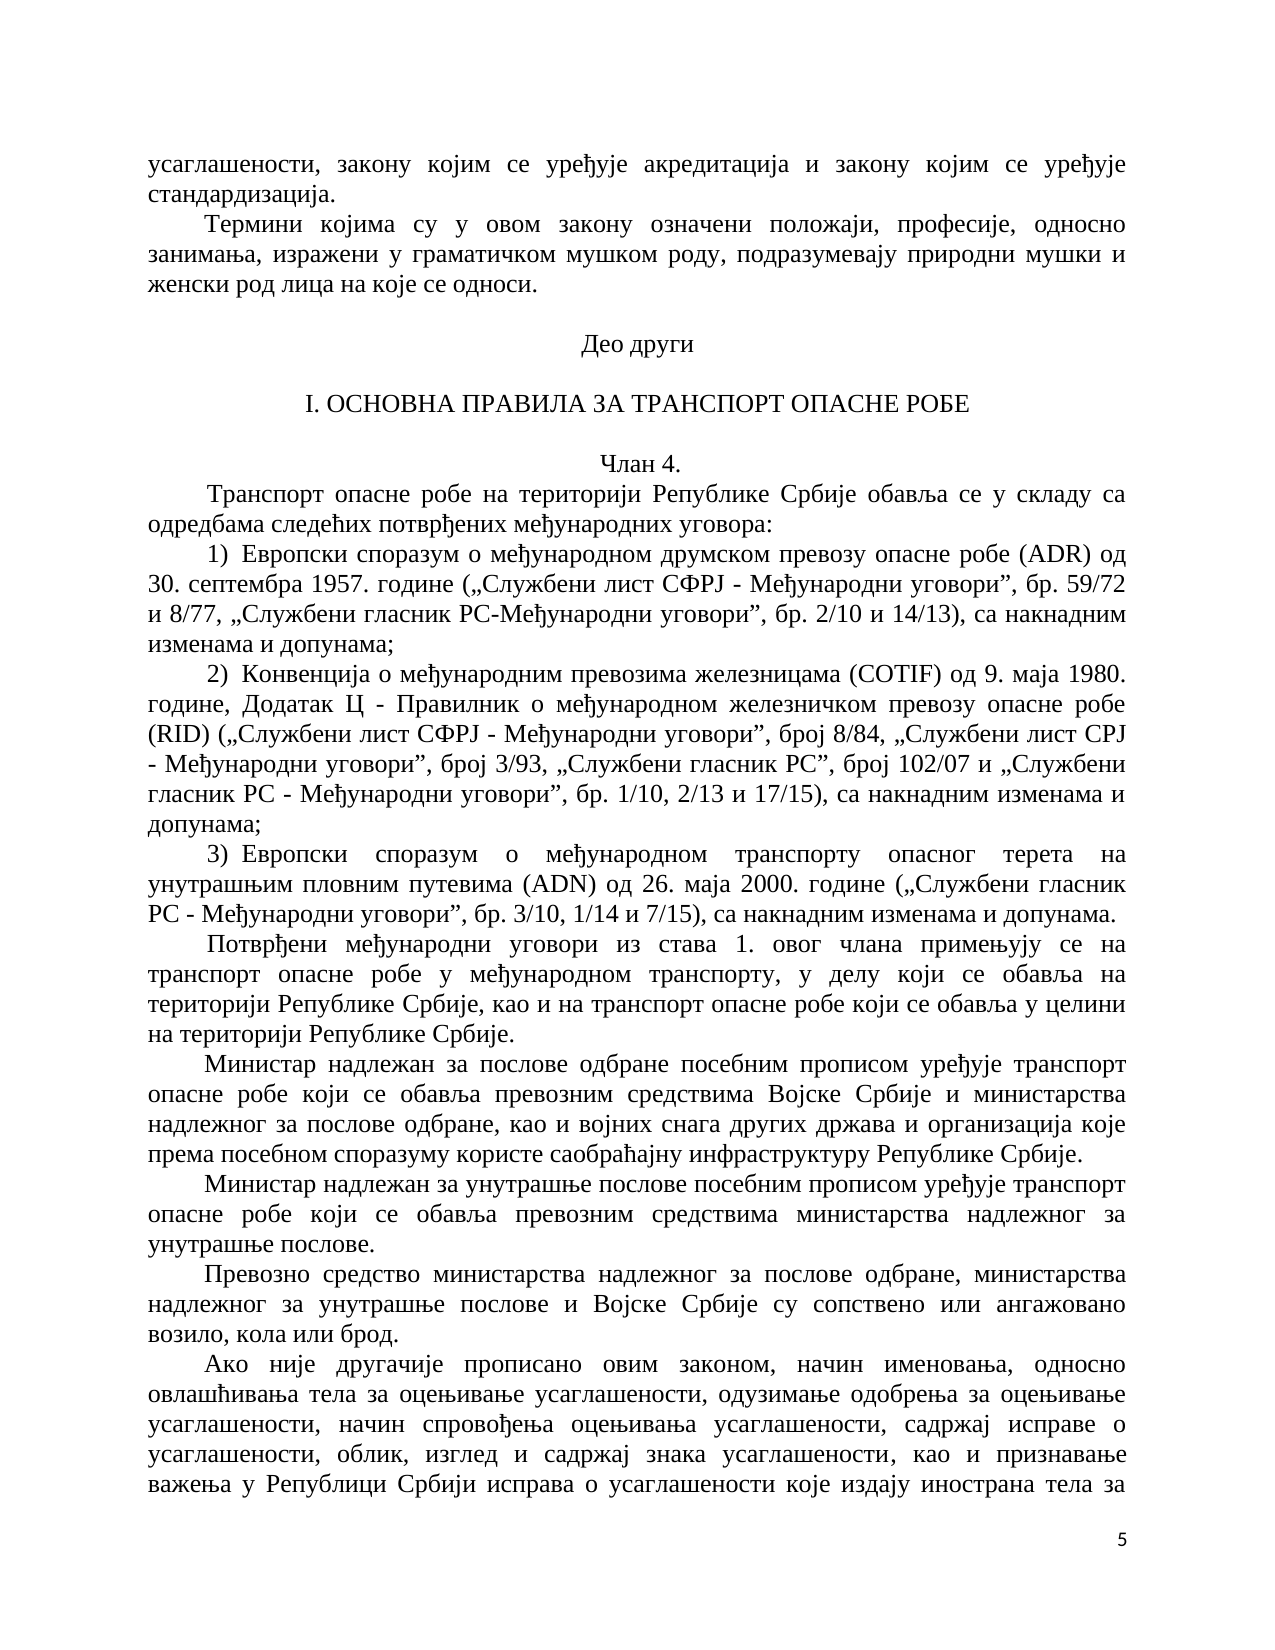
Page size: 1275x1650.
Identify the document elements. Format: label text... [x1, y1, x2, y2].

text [148, 1348, 1127, 1498]
text 2) Конвенција о међународним превозима железницама (COTIF) од 9. маја 1980. године, Додатак Ц - Правилник о међународном железничком превозу опасне робе (RID) („Службени лист СФРЈ - Међународни уговори”, број 8/84, „Службени лист СРЈ - Међународни уговори”, број 3/93, „Службени гласник РС”, број 102/07 и „Службени гласник РС - Међународни уговори”, бр. 1/10, 2/13 и 17/15), са накнадним изменама и допунама; [148, 658, 1127, 838]
text Део други [148, 328, 1127, 358]
text I. ОСНОВНА ПРАВИЛА ЗА ТРАНСПОРТ ОПАСНЕ РОБЕ [148, 388, 1127, 418]
text Термини којима су у овом закону означени положаји, професије, односно занимања, изражени у граматичком мушком роду, подразумевају природни мушки и женски род лица на које се односи. [148, 208, 1127, 298]
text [148, 148, 1127, 208]
text Министар надлежан за унутрашње послове посебним прописом уређује транспорт опасне робе који се обавља превозним средствима министарства надлежног за унутрашње послове. [148, 1168, 1127, 1258]
text Потврђени међународни уговори из става 1. овог члана примењују се на транспорт опасне робе у међународном транспорту, у делу који се обавља на територији Републике Србије, као и на транспорт опасне робе који се обавља у целини на територији Републике Србије. [148, 928, 1127, 1048]
text Превозно средство министарства надлежног за послове одбране, министарства надлежног за унутрашње послове и Војске Србије су сопствено или ангажовано возило, кола или брод. [148, 1258, 1127, 1348]
text Министар надлежан за послове одбране посебним прописом уређује транспорт опасне робе који се обавља превозним средствима Војске Србије и министарства надлежног за послове одбране, као и војних снага других држава и организација које према посебном споразуму користе саобраћајну инфраструктуру Републике Србије. [148, 1048, 1127, 1168]
text 1) Европски споразум о међународном друмском превозу опасне робе (ADR) од 30. септембра 1957. године („Службени лист СФРЈ - Међународни уговори”, бр. 59/72 и 8/77, „Службени гласник РС-Међународни уговори”, бр. 2/10 и 14/13), са накнадним изменама и допунама; [148, 538, 1127, 658]
text 3) Европски споразум о међународном транспорту опасног терета на унутрашњим пловним путевима (ADN) од 26. маја 2000. године („Службени гласник РС - Међународни уговори”, бр. 3/10, 1/14 и 7/15), са накнадним изменама и допунама. [148, 838, 1127, 928]
text Транспорт опасне робе на територији Републике Србије обавља се у складу са одредбама следећих потврђених међународних уговора: [148, 478, 1127, 538]
